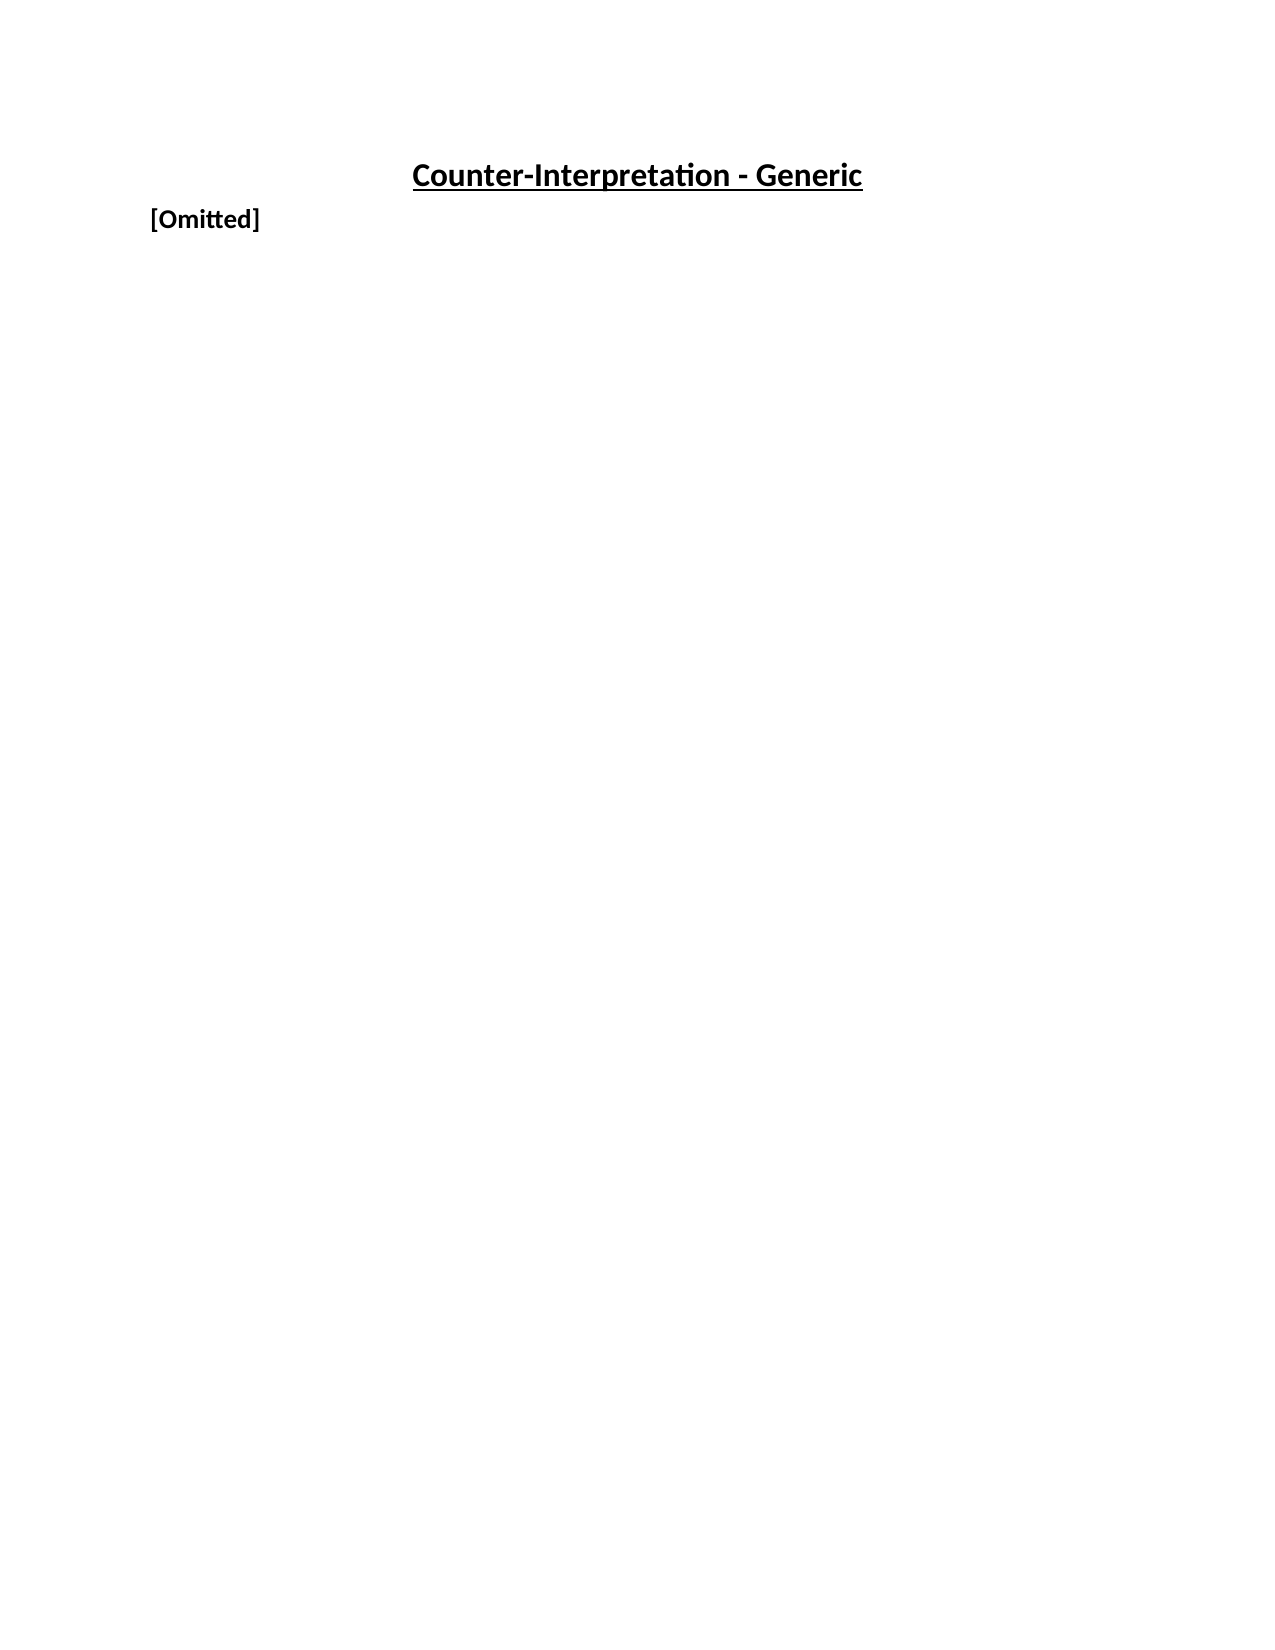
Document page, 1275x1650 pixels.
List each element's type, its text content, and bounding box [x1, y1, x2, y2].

subtitle Counter-Interpretation - Generic [150, 154, 1125, 195]
subtitle [Omitted] [150, 202, 1125, 235]
